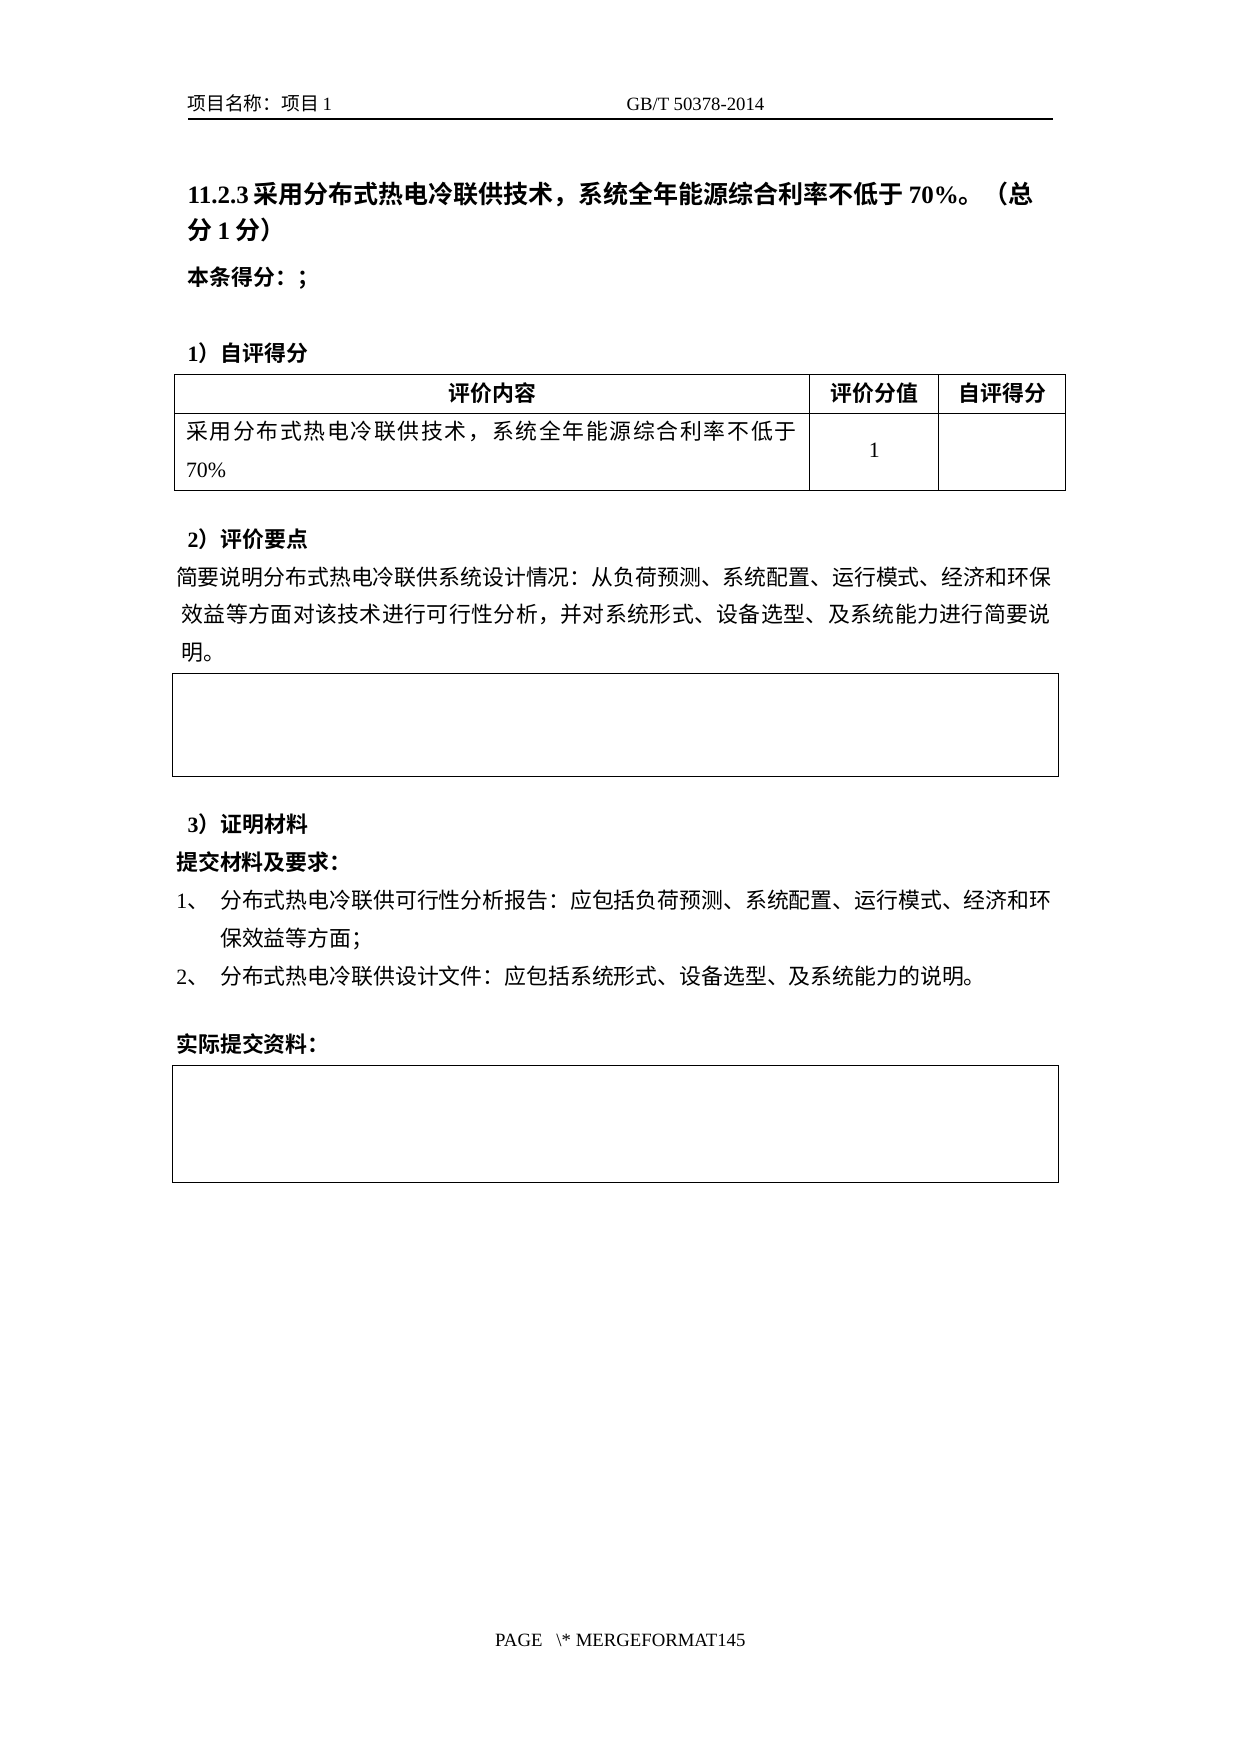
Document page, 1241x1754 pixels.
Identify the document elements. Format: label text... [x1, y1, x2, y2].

text 1）自评得分 [187, 336, 1053, 368]
text 实际提交资料： [176, 1027, 1053, 1059]
subtitle 11.2.3采用分布式热电冷联供技术，系统全年能源综合利率不低于70%。（总分1分） [187, 174, 1053, 247]
list 分布式热电冷联供设计文件：应包括系统形式、设备选型、及系统能力的说明。 [176, 959, 1053, 991]
text 3）证明材料 [187, 807, 1053, 839]
text 本条得分：； [187, 259, 1053, 292]
list 分布式热电冷联供可行性分析报告：应包括负荷预测、系统配置、运行模式、经济和环保效益等方面； [176, 883, 1053, 953]
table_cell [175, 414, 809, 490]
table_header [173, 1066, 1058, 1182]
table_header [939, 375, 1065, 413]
text 2）评价要点 [187, 522, 1053, 553]
text 简要说明分布式热电冷联供系统设计情况：从负荷预测、系统配置、运行模式、经济和环保效益等方面对该技术进行可行性分析，并对系统形式、设备选型、及系统能力进行简要说明。 [176, 559, 1053, 667]
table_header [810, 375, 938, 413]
text 提交材料及要求： [176, 845, 1053, 877]
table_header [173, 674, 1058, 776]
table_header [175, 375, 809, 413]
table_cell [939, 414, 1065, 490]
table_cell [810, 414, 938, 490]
